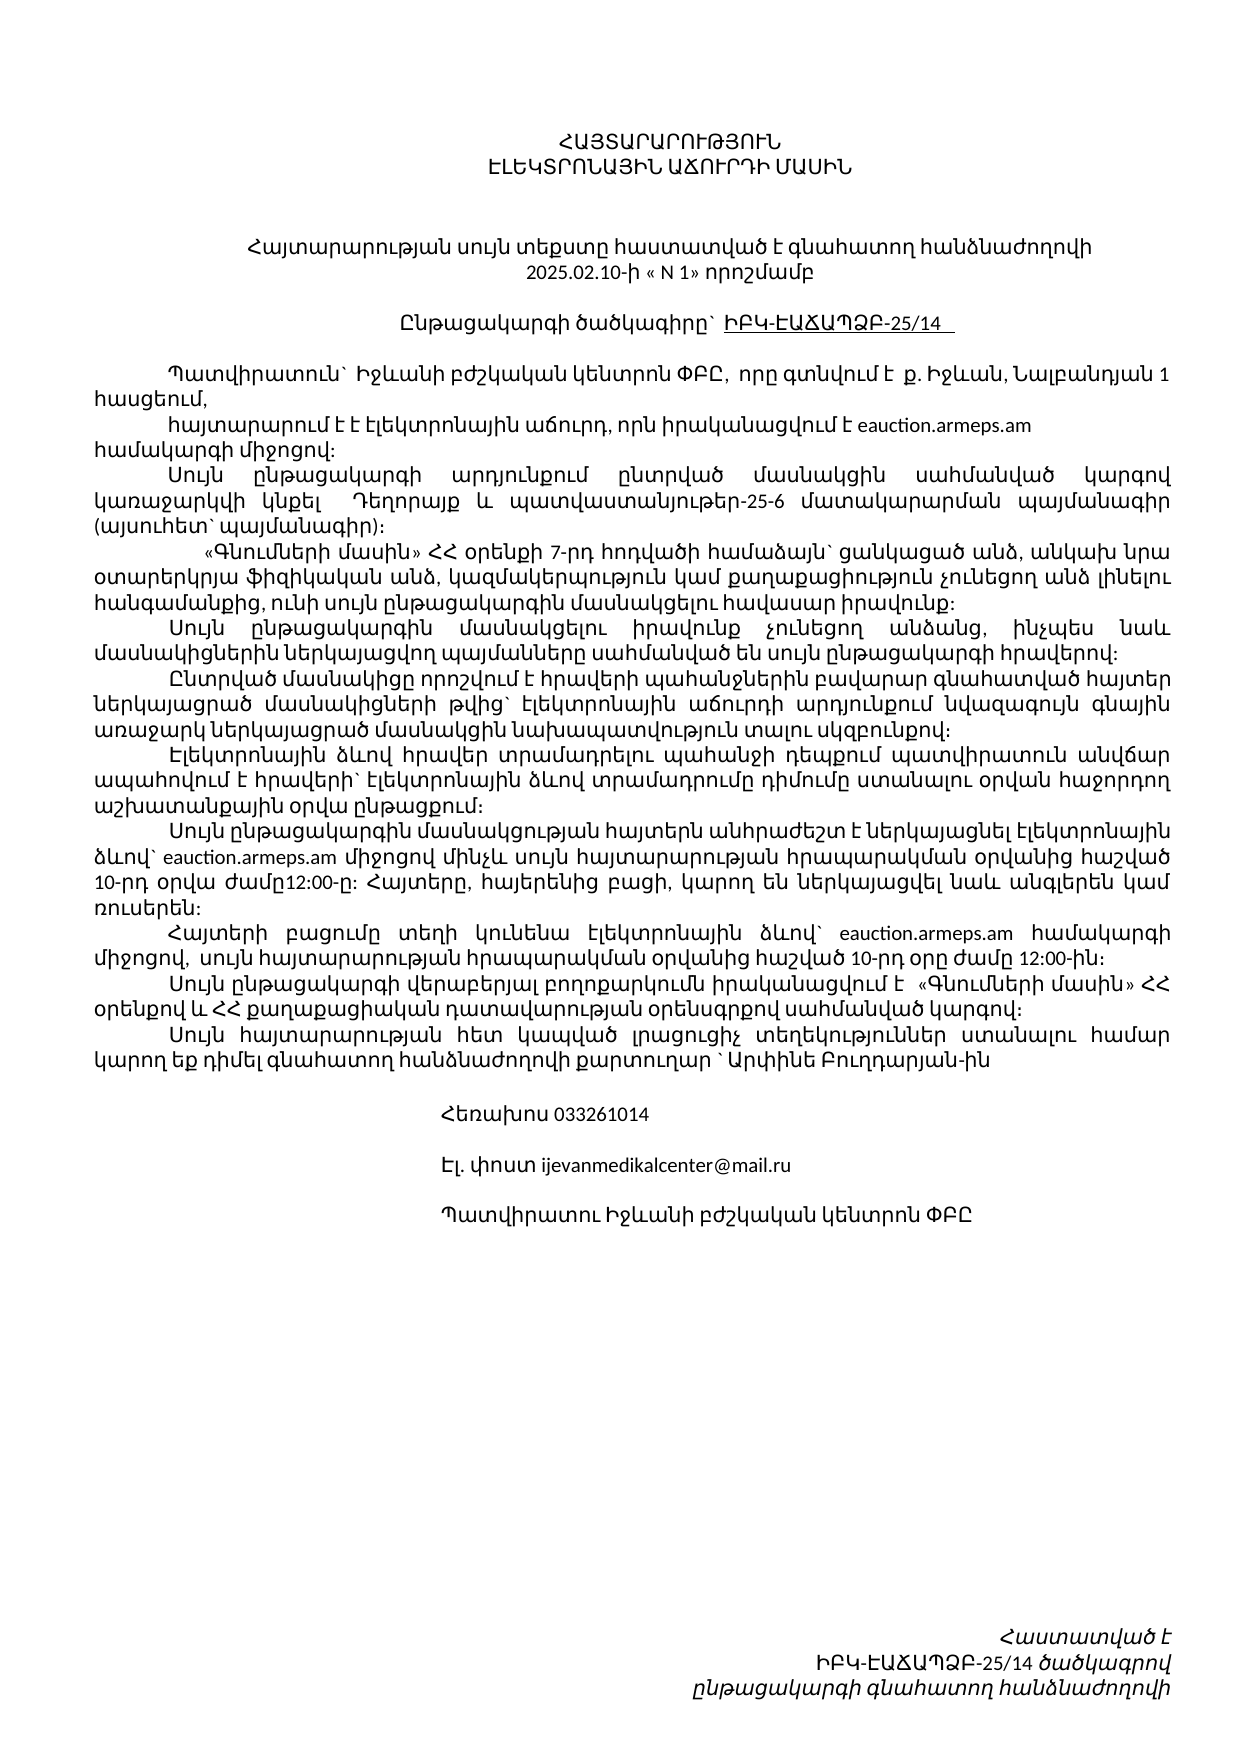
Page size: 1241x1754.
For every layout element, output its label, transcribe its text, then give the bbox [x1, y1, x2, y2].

text ԻԲԿ-ԷԱՃԱՊՁԲ-25/14 ծածկագրով [94, 1650, 1171, 1675]
text «Գնումների մասին» ՀՀ օրենքի 7-րդ հոդվածի համաձայն` ցանկացած անձ, անկախ նրա օտարերկրյա ֆիզիկական անձ, կազմակերպություն կամ քաղաքացիություն չունեցող անձ լինելու հանգամանքից, ունի սույն ընթացակարգին մասնակցելու հավասար իրավունք: [94, 539, 1171, 615]
text Էլ. փոստ ijevanmedikalcenter@mail.ru [94, 1152, 1171, 1177]
text Հաստատված է [94, 1624, 1171, 1650]
text Սույն ընթացակարգին մասնակցության հայտերն անհրաժեշտ է ներկայացնել էլեկտրոնային ձևով` eauction.armeps.am միջոցով մինչև սույն հայտարարության հրապարակման օրվանից հաշված 10-րդ օրվա ժամը12:00-ը: Հայտերը, հայերենից բացի, կարող են ներկայացվել նաև անգլերեն կամ ռուսերեն: [94, 818, 1171, 920]
text Հեռախոս 033261014 [94, 1101, 1171, 1126]
text Էլեկտրոնային ձևով հրավեր տրամադրելու պահանջի դեպքում պատվիրատուն անվճար ապահովում է հրավերի` էլեկտրոնային ձևով տրամադրումը դիմումը ստանալու օրվան հաջորդող աշխատանքային օրվա ընթացքում։ [94, 742, 1171, 818]
text Ընտրված մասնակիցը որոշվում է հրավերի պահանջներին բավարար գնահատված հայտեր ներկայացրած մասնակիցների թվից` էլեկտրոնային աճուրդի արդյունքում նվազագույն գնային առաջարկ ներկայացրած մասնակցին նախապատվություն տալու սկզբունքով։ [94, 666, 1171, 742]
text Սույն ընթացակարգի վերաբերյալ բողոքարկումն իրականացվում է «Գնումների մասին» ՀՀ օրենքով և ՀՀ քաղաքացիական դատավարության օրենսգրքով սահմանված կարգով։ [94, 971, 1171, 1022]
text ԷԼԵԿՏՐՈՆԱՅԻՆ ԱՃՈՒՐԴԻ ՄԱՍԻՆ [94, 154, 1171, 180]
text Սույն հայտարարության հետ կապված լրացուցիչ տեղեկություններ ստանալու համար կարող եք դիմել գնահատող հանձնաժողովի քարտուղար ` Արփինե Բուղդարյան-ին [94, 1022, 1171, 1073]
text Հայտարարության սույն տեքստը հաստատված է գնահատող հանձնաժողովի [94, 234, 1171, 259]
text 2025.02.10 -ի « N 1» որոշմամբ [94, 259, 1171, 285]
text Ընթացակարգի ծածկագիրը` ԻԲԿ-ԷԱՃԱՊՁԲ-25/14 [94, 310, 1171, 336]
text ՀԱՅՏԱՐԱՐՈՒԹՅՈՒՆ [94, 129, 1171, 154]
text Պատվիրատու Իջևանի բժշկական կենտրոն ՓԲԸ [94, 1203, 1171, 1228]
text Սույն ընթացակարգին մասնակցելու իրավունք չունեցող անձանց, ինչպես նաև մասնակիցներին ներկայացվող պայմանները սահմանված են սույն ընթացակարգի հրավերով: [94, 615, 1171, 666]
text Պատվիրատուն` Իջևանի բժշկական կենտրոն ՓԲԸ, որը գտնվում է ք. Իջևան, Նալբանդյան 1 հասցեում, [94, 361, 1171, 412]
text Հայտերի բացումը տեղի կունենա էլեկտրոնային ձևով` eauction.armeps.am համակարգի միջոցով, սույն հայտարարության հրապարակման օրվանից հաշված 10-րդ օրը ժամը 12:00-ին։ [94, 920, 1171, 971]
text ընթացակարգի գնահատող հանձնաժողովի [94, 1675, 1171, 1701]
text Սույն ընթացակարգի արդյունքում ընտրված մասնակցին սահմանված կարգով կառաջարկվի կնքել Դեղորայք և պատվաստանյութեր-25-6 մատակարարման պայմանագիր (այսուհետ` պայմանագիր)։ [94, 463, 1171, 539]
text հայտարարում է է էլեկտրոնային աճուրդ, որն իրականացվում է eauction.armeps.am համակարգի միջոցով: [94, 412, 1171, 463]
